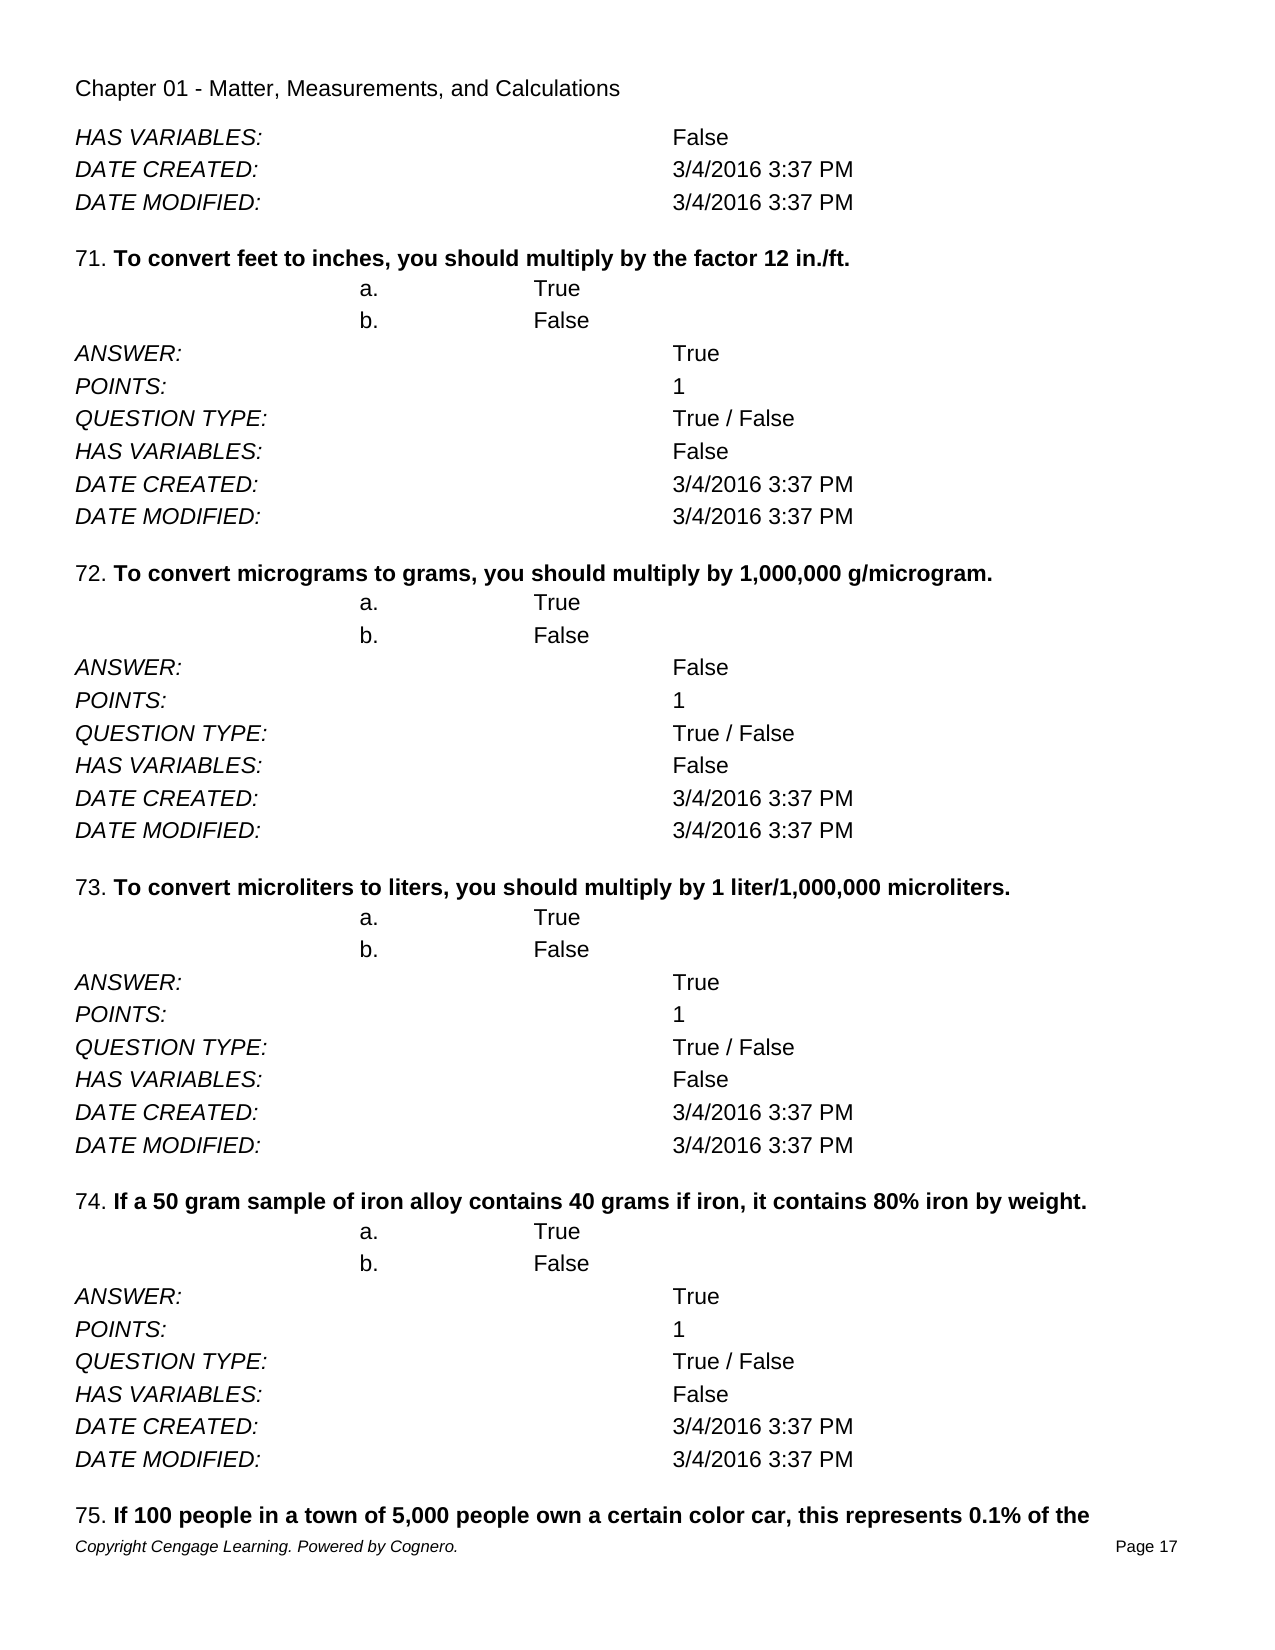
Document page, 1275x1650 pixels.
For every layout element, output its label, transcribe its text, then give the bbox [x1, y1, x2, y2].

table_header 73. To convert microliters to liters, you should multiply by 1 liter/1,000,000 microliters. [75, 874, 1200, 1161]
table_header 74. If a 50 gram sample of iron alloy contains 40 grams if iron, it contains 80% iron by weight. [75, 1188, 1200, 1476]
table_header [75, 1503, 1200, 1529]
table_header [75, 121, 1200, 218]
table_header 71. To convert feet to inches, you should multiply by the factor 12 in./ft. [75, 245, 1200, 533]
table_header 72. To convert micrograms to grams, you should multiply by 1,000,000 g/microgram. [75, 560, 1200, 847]
